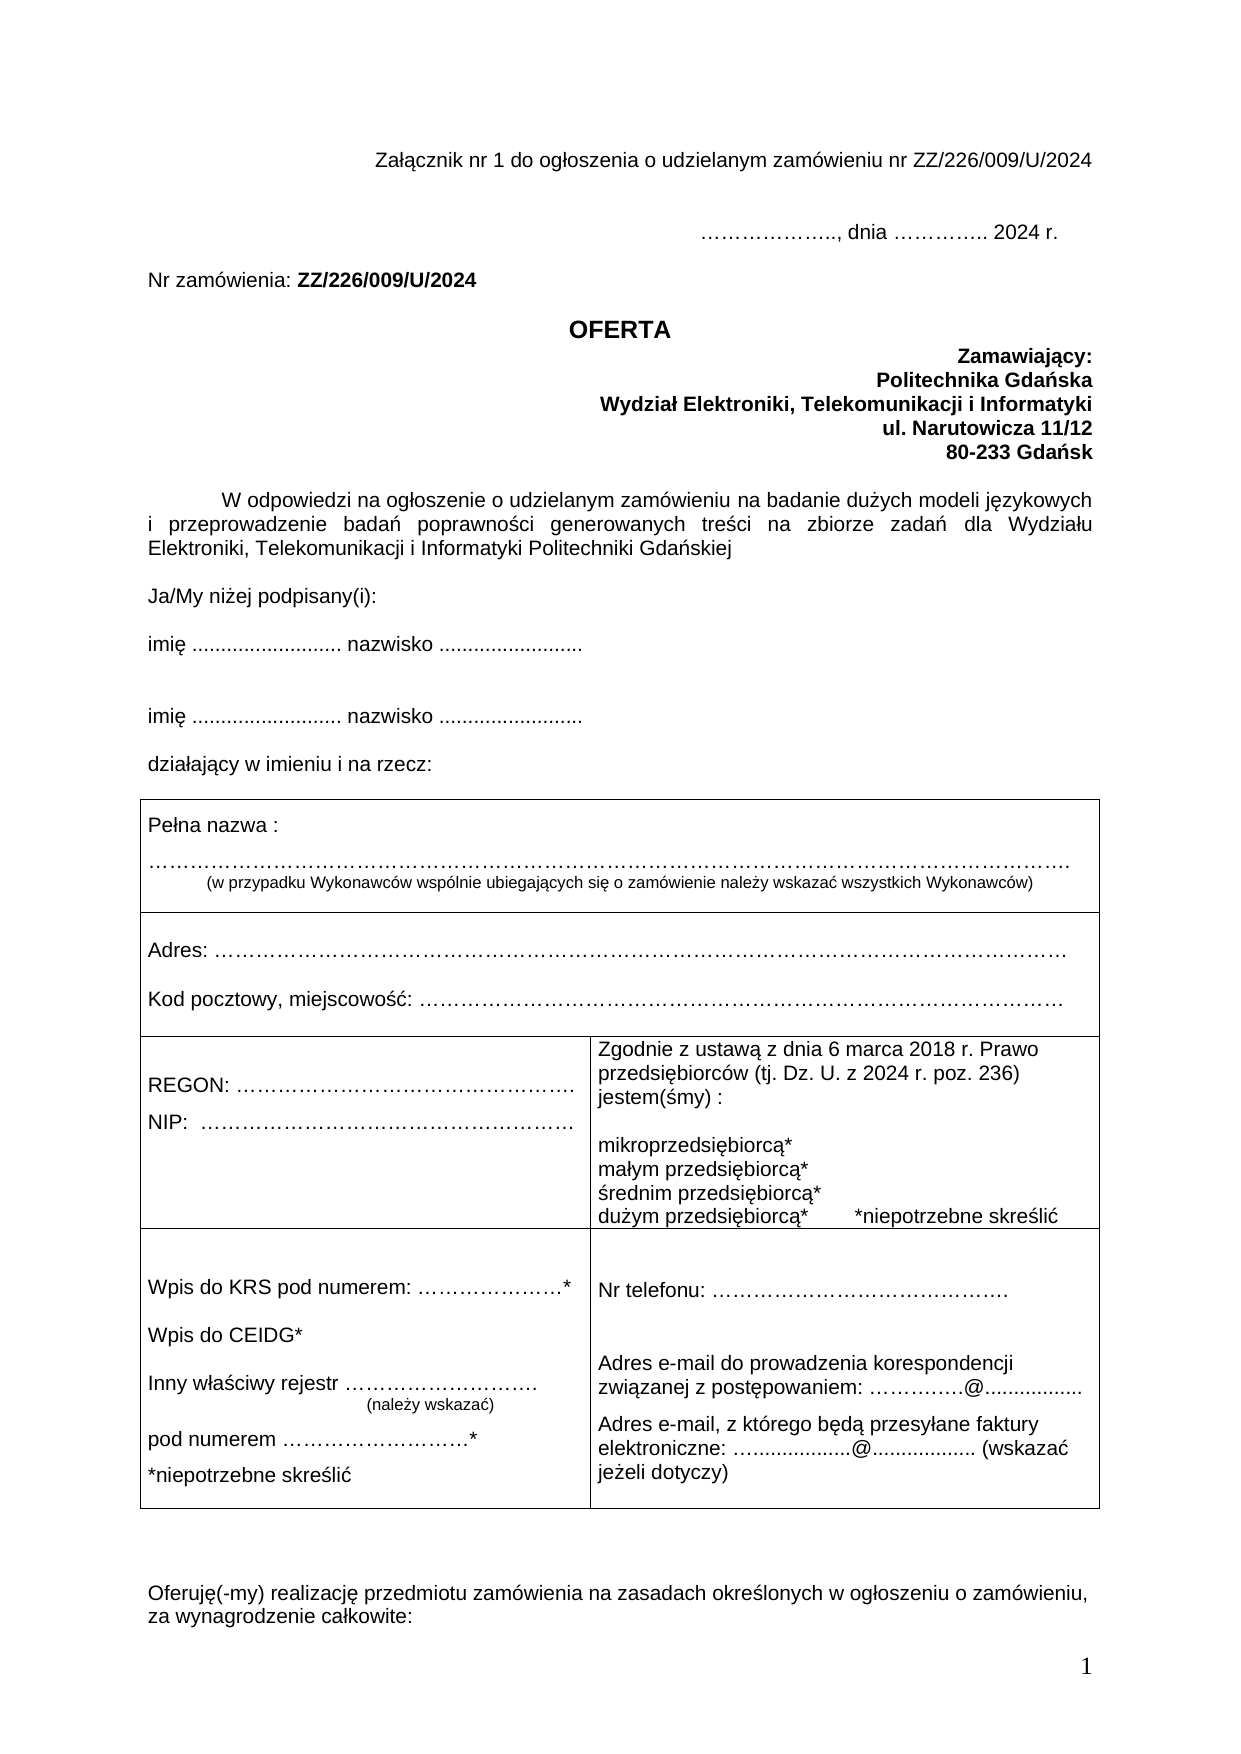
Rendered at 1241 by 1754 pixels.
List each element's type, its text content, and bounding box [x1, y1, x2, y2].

table_cell REGON: …………………………………………. NIP: ……………………………………………… [141, 1037, 590, 1228]
table_cell Zgodnie z ustawą z dnia 6 marca 2018 r. Prawo przedsiębiorców (tj. Dz. U. z 2024 r. poz. 236) jestem(śmy) : mikroprzedsiębiorcą* małym przedsiębiorcą* średnim przedsiębiorcą* dużym przedsiębiorcą* *niepotrzebne skreślić [591, 1037, 1099, 1228]
text za wynagrodzenie całkowite: [148, 1604, 1093, 1628]
text ……………….., dnia ………….. 2024 r. [590, 219, 1093, 243]
text Ja/My niżej podpisany(i): [148, 584, 1093, 608]
text Załącznik nr 1 do ogłoszenia o udzielanym zamówieniu nr ZZ/226/009/U/2024 [148, 148, 1093, 172]
text działający w imieniu i na rzecz: [148, 751, 1093, 775]
table_cell Adres: …………………………………………………………………………………………………………… Kod pocztowy, miejscowość: ………………………………………………………………………………… [141, 913, 1099, 1036]
text OFERTA [148, 315, 1093, 344]
text imię .......................... nazwisko ......................... [148, 632, 1093, 656]
text Politechnika Gdańska [148, 368, 1093, 392]
table_cell Wpis do KRS pod numerem: …………………* Wpis do CEIDG* Inny właściwy rejestr ………………………. (należy wskazać) pod numerem ………………………* *niepotrzebne skreślić [141, 1229, 590, 1507]
table_header Pełna nazwa : ……………………………………………………………………………………………………………………. (w przypadku Wykonawców wspólnie ubiegających się o zamówienie należy wskazać wszystkich Wykonawców) [141, 800, 1099, 912]
text imię .......................... nazwisko ......................... [148, 703, 1093, 727]
text ul. Narutowicza 11/12 [148, 416, 1093, 440]
table_cell Nr telefonu: ……………………………………. Adres e-mail do prowadzenia korespondencji związanej z postępowaniem: ……….….@................. Adres e-mail, z którego będą przesyłane faktury elektroniczne: ….................@.................. (wskazać jeżeli dotyczy) [591, 1229, 1099, 1507]
text W odpowiedzi na ogłoszenie o udzielanym zamówieniu na badanie dużych modeli językowych i przeprowadzenie badań poprawności generowanych treści na zbiorze zadań dla Wydziału Elektroniki, Telekomunikacji i Informatyki Politechniki Gdańskiej [148, 488, 1093, 560]
text Wydział Elektroniki, Telekomunikacji i Informatyki [148, 392, 1093, 416]
text 80-233 Gdańsk [148, 440, 1093, 464]
text Oferuję(-my) realizację przedmiotu zamówienia na zasadach określonych w ogłoszeniu o zamówieniu, [148, 1580, 1093, 1604]
text Nr zamówienia: ZZ/226/009/U/2024 [148, 267, 1093, 291]
text Zamawiający: [148, 344, 1093, 368]
